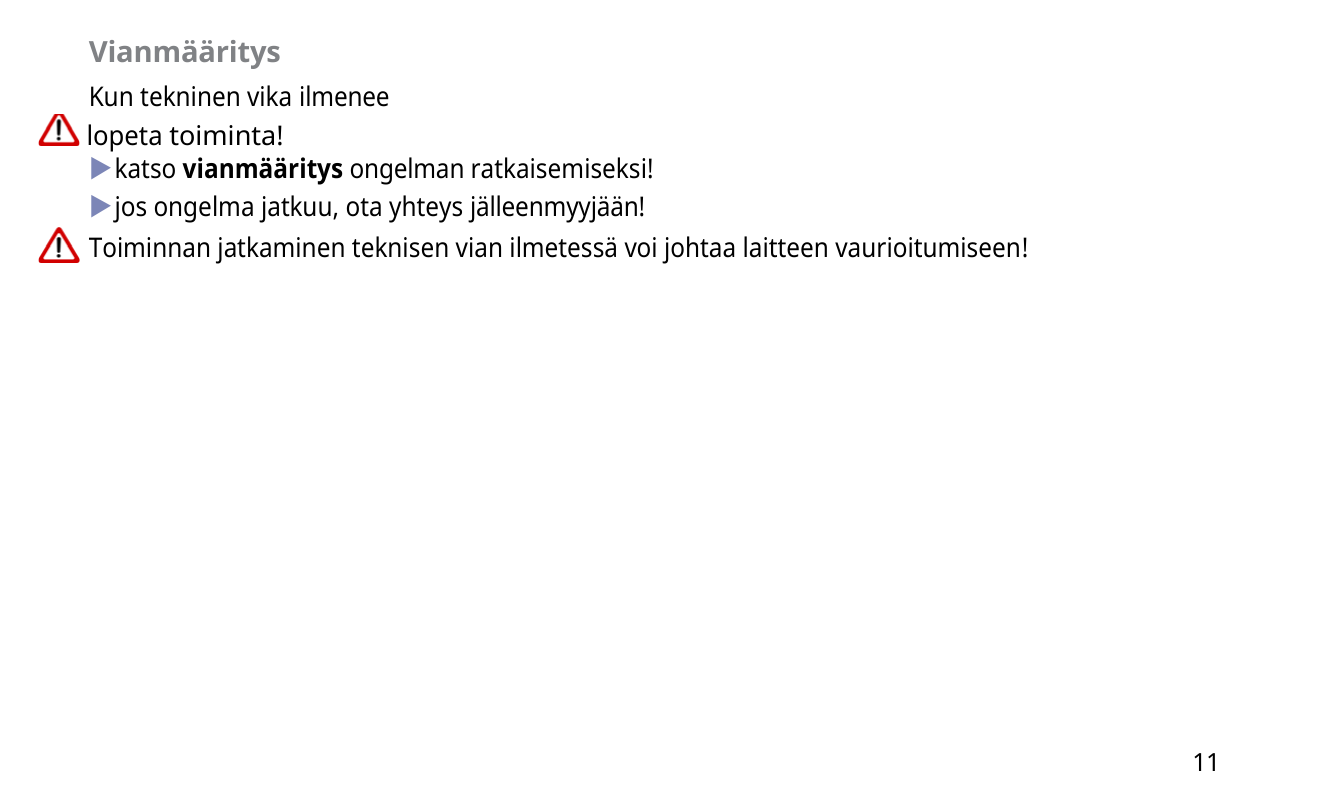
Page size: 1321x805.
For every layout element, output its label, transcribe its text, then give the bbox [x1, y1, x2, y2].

list jos ongelma jatkuu, ota yhteys jälleenmyyjään! [88, 188, 1258, 225]
list katso vianmääritys ongelman ratkaisemiseksi! [88, 152, 1258, 186]
picture [38, 227, 80, 263]
text Kun tekninen vika ilmenee [88, 78, 1258, 114]
picture [38, 114, 80, 146]
text lopeta toiminta! [38, 117, 1258, 152]
subtitle Vianmääritys [88, 32, 1258, 71]
text Toiminnan jatkaminen teknisen vian ilmetessä voi johtaa laitteen vaurioitumiseen! [88, 228, 1258, 265]
